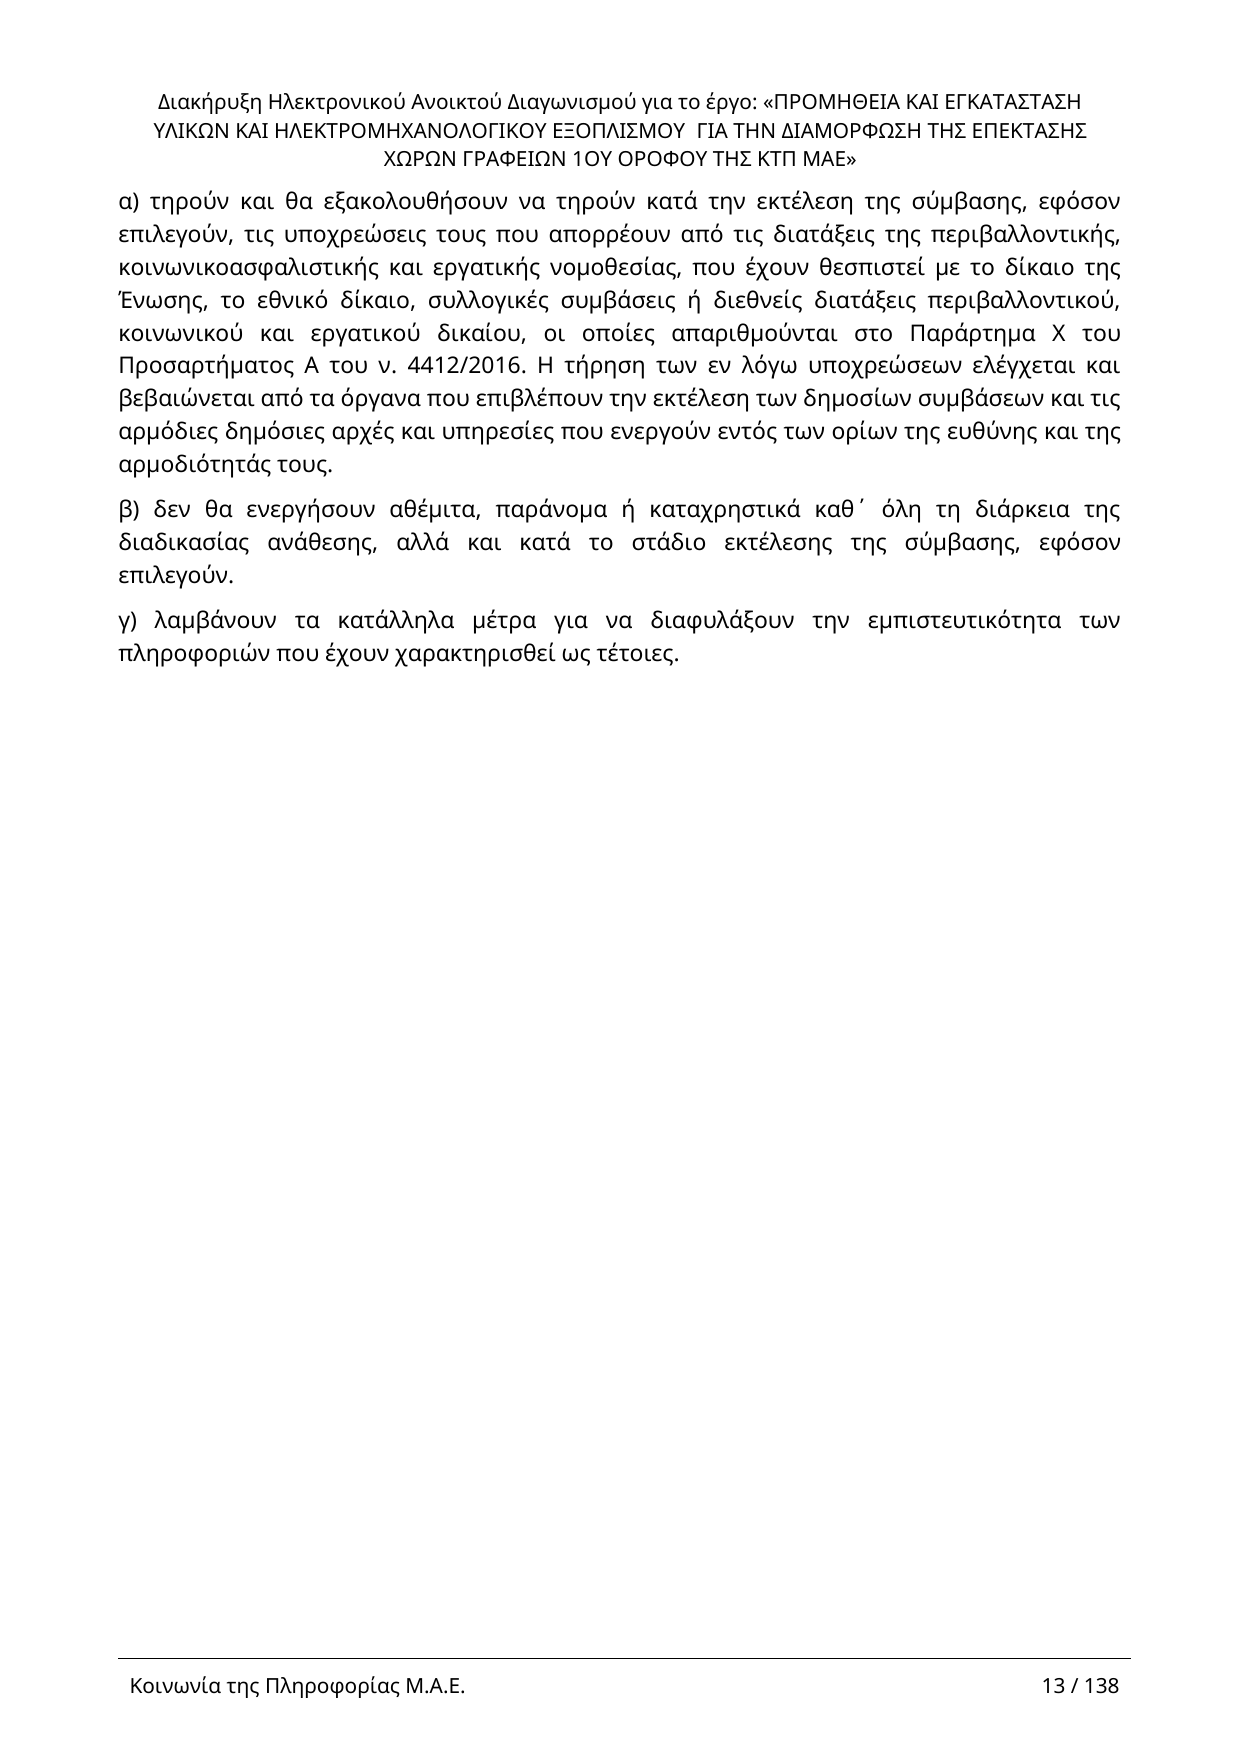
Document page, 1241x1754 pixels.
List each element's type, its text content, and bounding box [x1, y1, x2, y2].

text α) τηρούν και θα εξακολουθήσουν να τηρούν κατά την εκτέλεση της σύμβασης, εφόσον επιλεγούν, τις υποχρεώσεις τους που απορρέουν από τις διατάξεις της περιβαλλοντικής, κοινωνικοασφαλιστικής και εργατικής νομοθεσίας, που έχουν θεσπιστεί με το δίκαιο της Ένωσης, το εθνικό δίκαιο, συλλογικές συμβάσεις ή διεθνείς διατάξεις περιβαλλοντικού, κοινωνικού και εργατικού δικαίου, οι οποίες απαριθμούνται στο Παράρτημα Χ του Προσαρτήματος Α του ν. 4412/2016. Η τήρηση των εν λόγω υποχρεώσεων ελέγχεται και βεβαιώνεται από τα όργανα που επιβλέπουν την εκτέλεση των δημοσίων συμβάσεων και τις αρμόδιες δημόσιες αρχές και υπηρεσίες που ενεργούν εντός των ορίων της ευθύνης και της αρμοδιότητάς τους. [118, 185, 1122, 479]
text γ) λαμβάνουν τα κατάλληλα μέτρα για να διαφυλάξουν την εμπιστευτικότητα των πληροφοριών που έχουν χαρακτηρισθεί ως τέτοιες. [118, 604, 1122, 668]
text β) δεν θα ενεργήσουν αθέμιτα, παράνομα ή καταχρηστικά καθ΄ όλη τη διάρκεια της διαδικασίας ανάθεσης, αλλά και κατά το στάδιο εκτέλεσης της σύμβασης, εφόσον επιλεγούν. [118, 493, 1122, 590]
